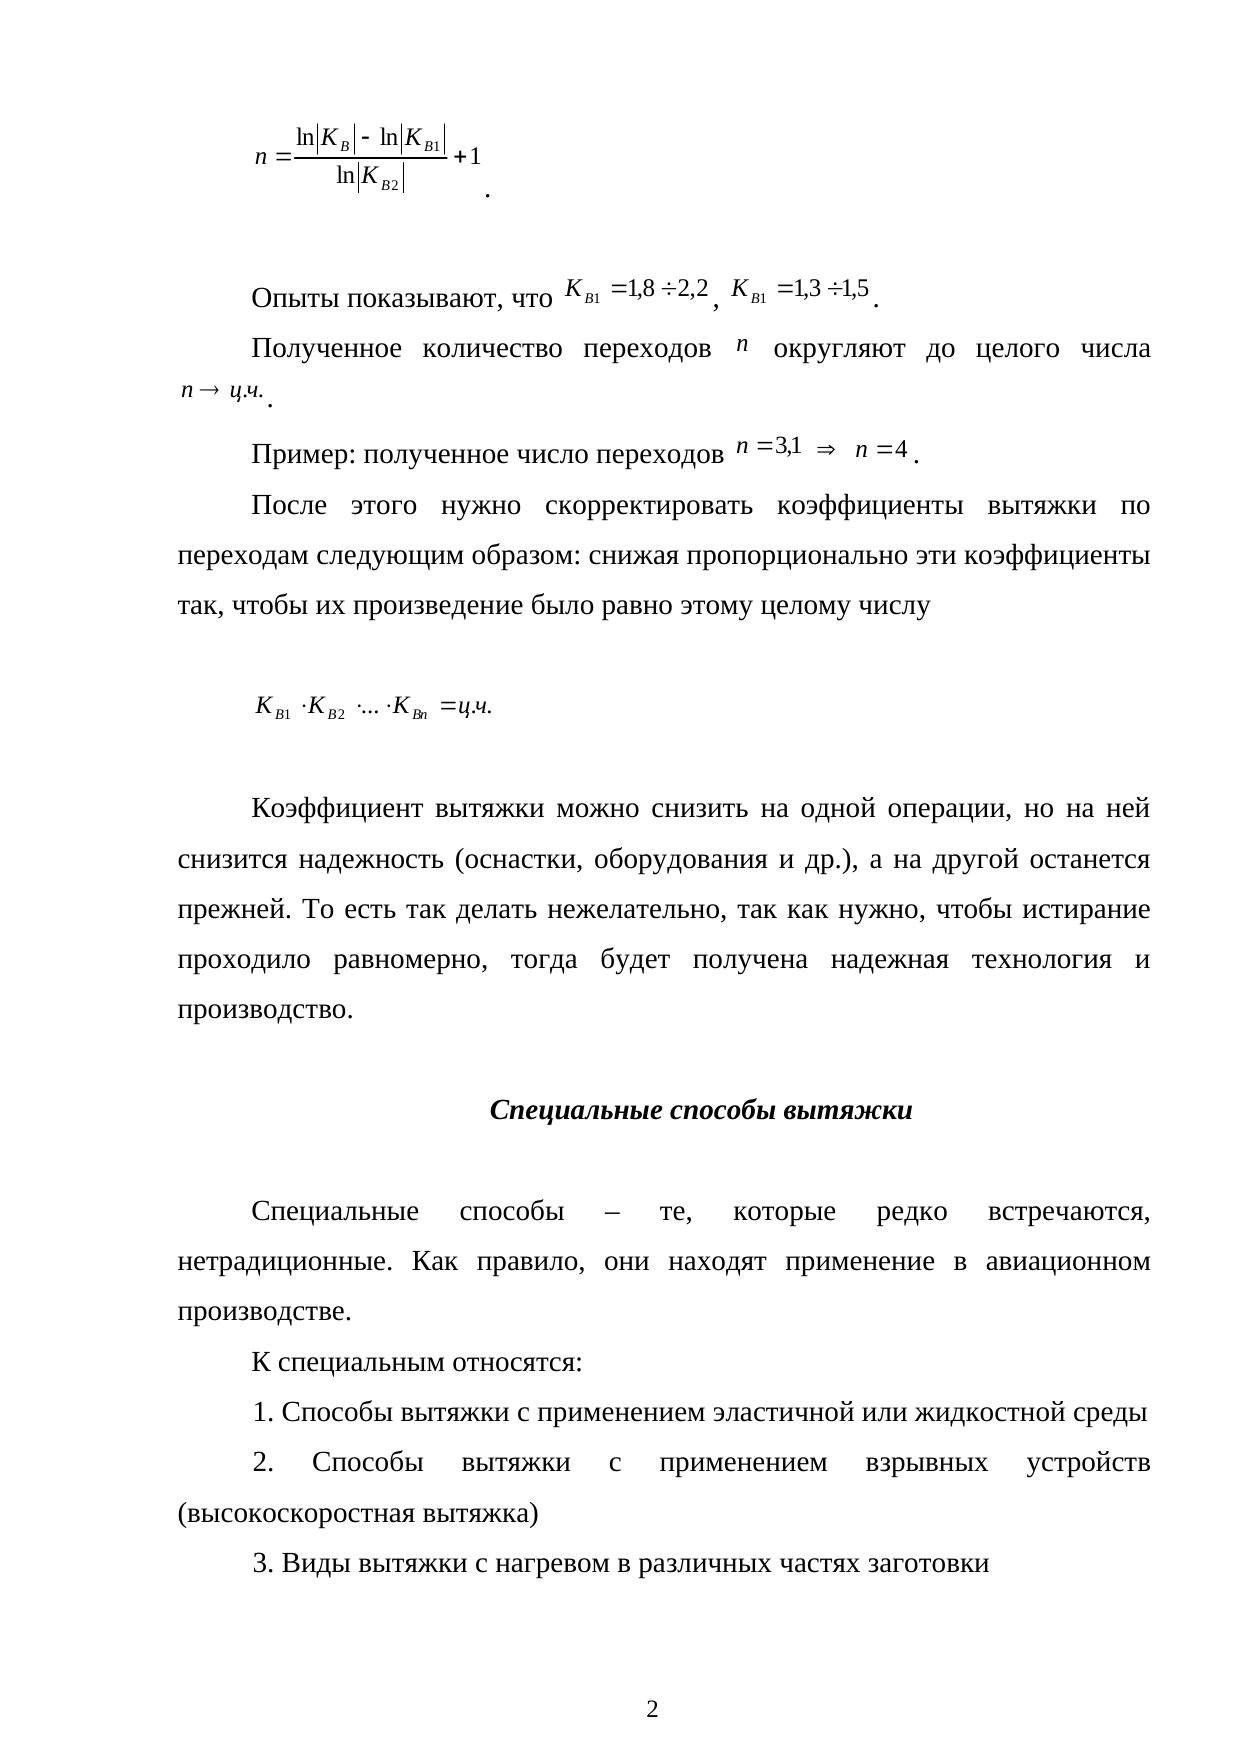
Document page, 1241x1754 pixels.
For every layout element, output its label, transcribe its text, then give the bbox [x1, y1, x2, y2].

text Коэффициент вытяжки можно снизить на одной операции, но на ней снизится надежность (оснастки, оборудования и др.), а на другой останется прежней. То есть так делать нежелательно, так как нужно, чтобы истирание проходило равномерно, тогда будет получена надежная технология и производство. [177, 790, 1152, 1025]
text Полученное количество переходов округляют до целого числа . [177, 330, 1152, 414]
text 3. Виды вытяжки с нагревом в различных частях заготовки [177, 1545, 1152, 1579]
text После этого нужно скорректировать коэффициенты вытяжки по переходам следующим образом: снижая пропорционально эти коэффициенты так, чтобы их произведение было равно этому целому числу [177, 487, 1152, 621]
subtitle Специальные способы вытяжки [177, 1092, 1152, 1126]
text Опыты показывают, что , . [177, 271, 1152, 313]
text 1. Способы вытяжки с применением эластичной или жидкостной среды [177, 1394, 1152, 1428]
text Пример: полученное число переходов . [177, 431, 1152, 470]
text К специальным относятся: [177, 1344, 1152, 1377]
text . [177, 118, 1152, 204]
text 2. Способы вытяжки с применением взрывных устройств (высокоскоростная вытяжка) [177, 1444, 1152, 1528]
text Специальные способы – те, которые редко встречаются, нетрадиционные. Как правило, они находят применение в авиационном производстве. [177, 1193, 1152, 1327]
